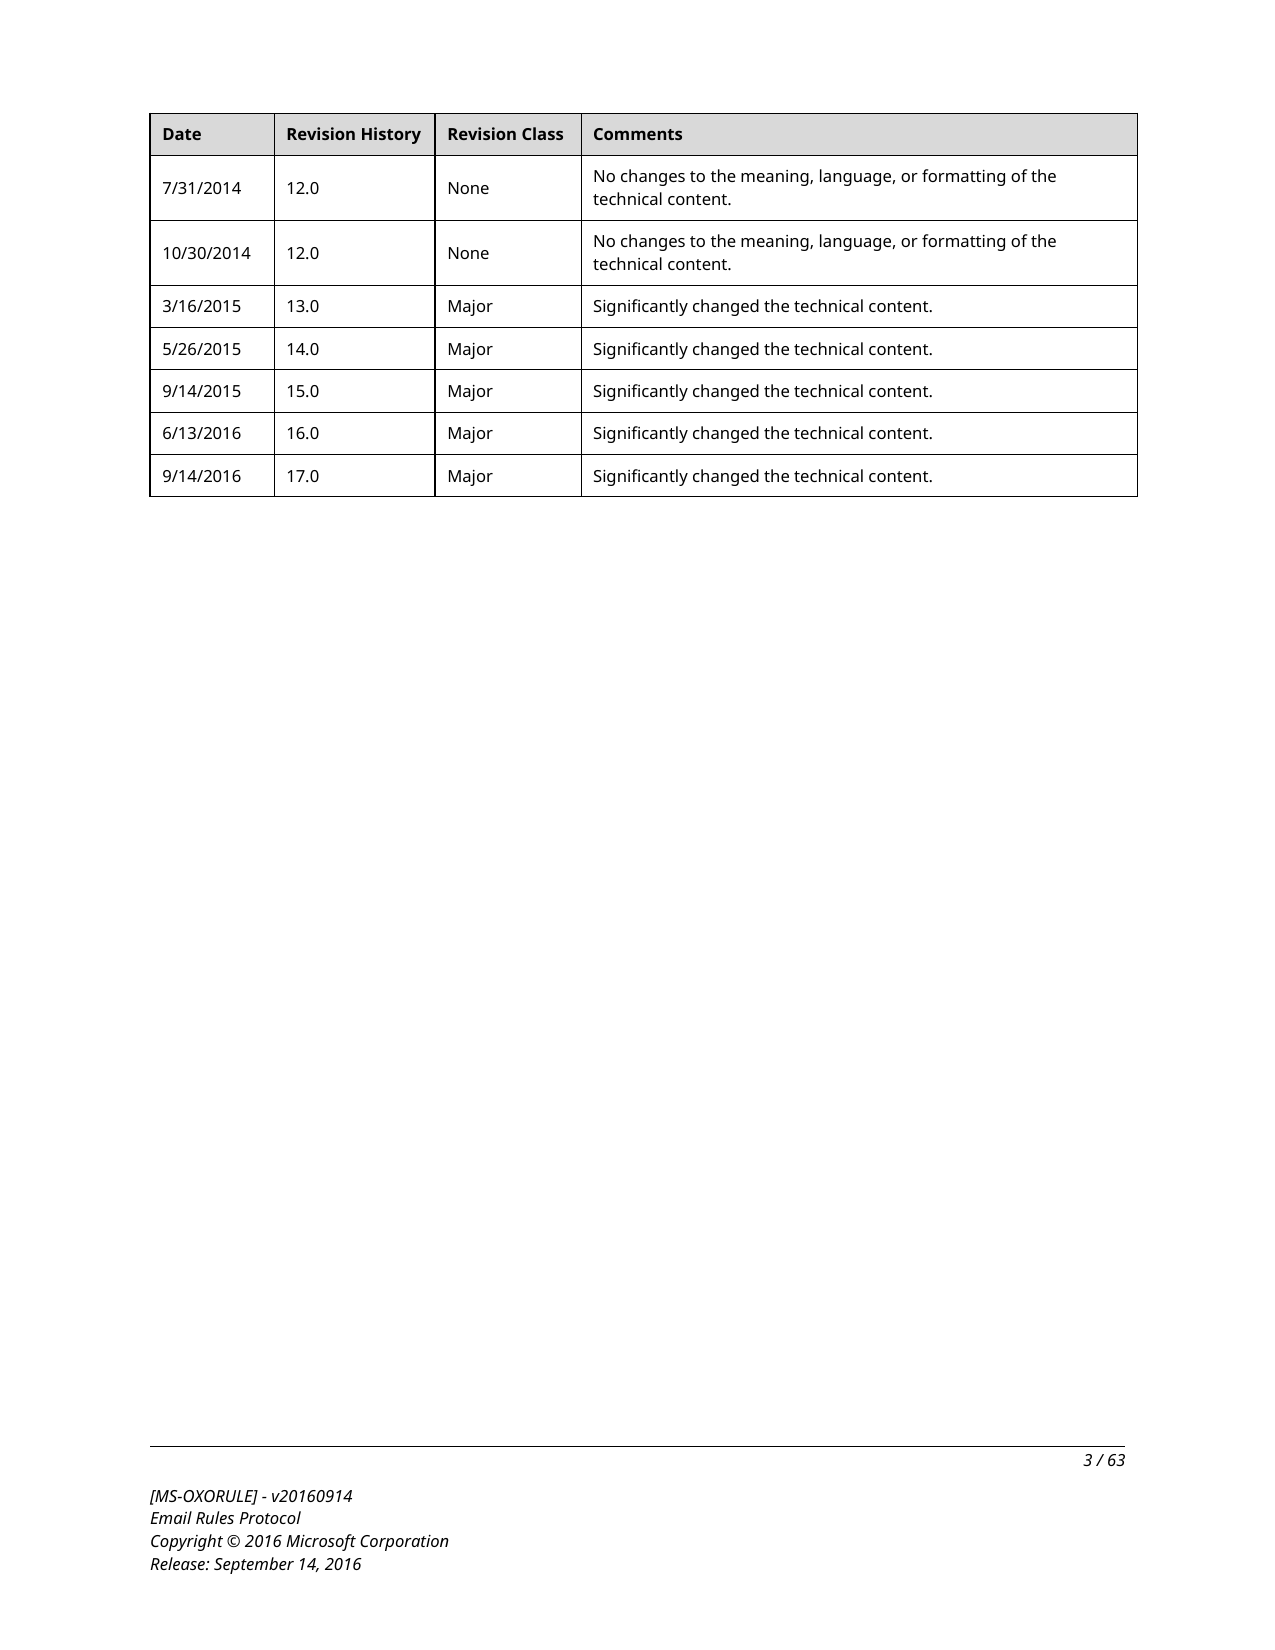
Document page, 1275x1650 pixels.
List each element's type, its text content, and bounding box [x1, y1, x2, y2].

table_cell 17.0 [275, 455, 434, 496]
table_cell None [436, 156, 581, 220]
table_cell Major [436, 286, 581, 327]
table_cell Significantly changed the technical content. [582, 370, 1137, 412]
table_cell Significantly changed the technical content. [582, 286, 1137, 327]
table_cell 14.0 [275, 328, 434, 369]
table_header Revision History [275, 114, 434, 155]
table_cell 13.0 [275, 286, 434, 327]
table_header Date [151, 114, 274, 155]
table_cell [582, 156, 1137, 220]
table_cell Major [436, 370, 581, 412]
table_cell 12.0 [275, 221, 434, 285]
table_cell None [436, 221, 581, 285]
table_cell 15.0 [275, 370, 434, 412]
table_cell Major [436, 455, 581, 496]
table_header Comments [582, 114, 1137, 155]
table_cell 9/14/2016 [151, 455, 274, 496]
table_cell 6/13/2016 [151, 413, 274, 454]
table_cell 12.0 [275, 156, 434, 220]
table_cell 9/14/2015 [151, 370, 274, 412]
table_cell Significantly changed the technical content. [582, 328, 1137, 369]
table_cell Major [436, 413, 581, 454]
table_cell Major [436, 328, 581, 369]
table_cell 3/16/2015 [151, 286, 274, 327]
table_header Revision Class [436, 114, 581, 155]
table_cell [582, 221, 1137, 285]
table_cell Significantly changed the technical content. [582, 455, 1137, 496]
table_cell Significantly changed the technical content. [582, 413, 1137, 454]
table_cell 10/30/2014 [151, 221, 274, 285]
table_cell 16.0 [275, 413, 434, 454]
table_cell 7/31/2014 [151, 156, 274, 220]
table_cell 5/26/2015 [151, 328, 274, 369]
